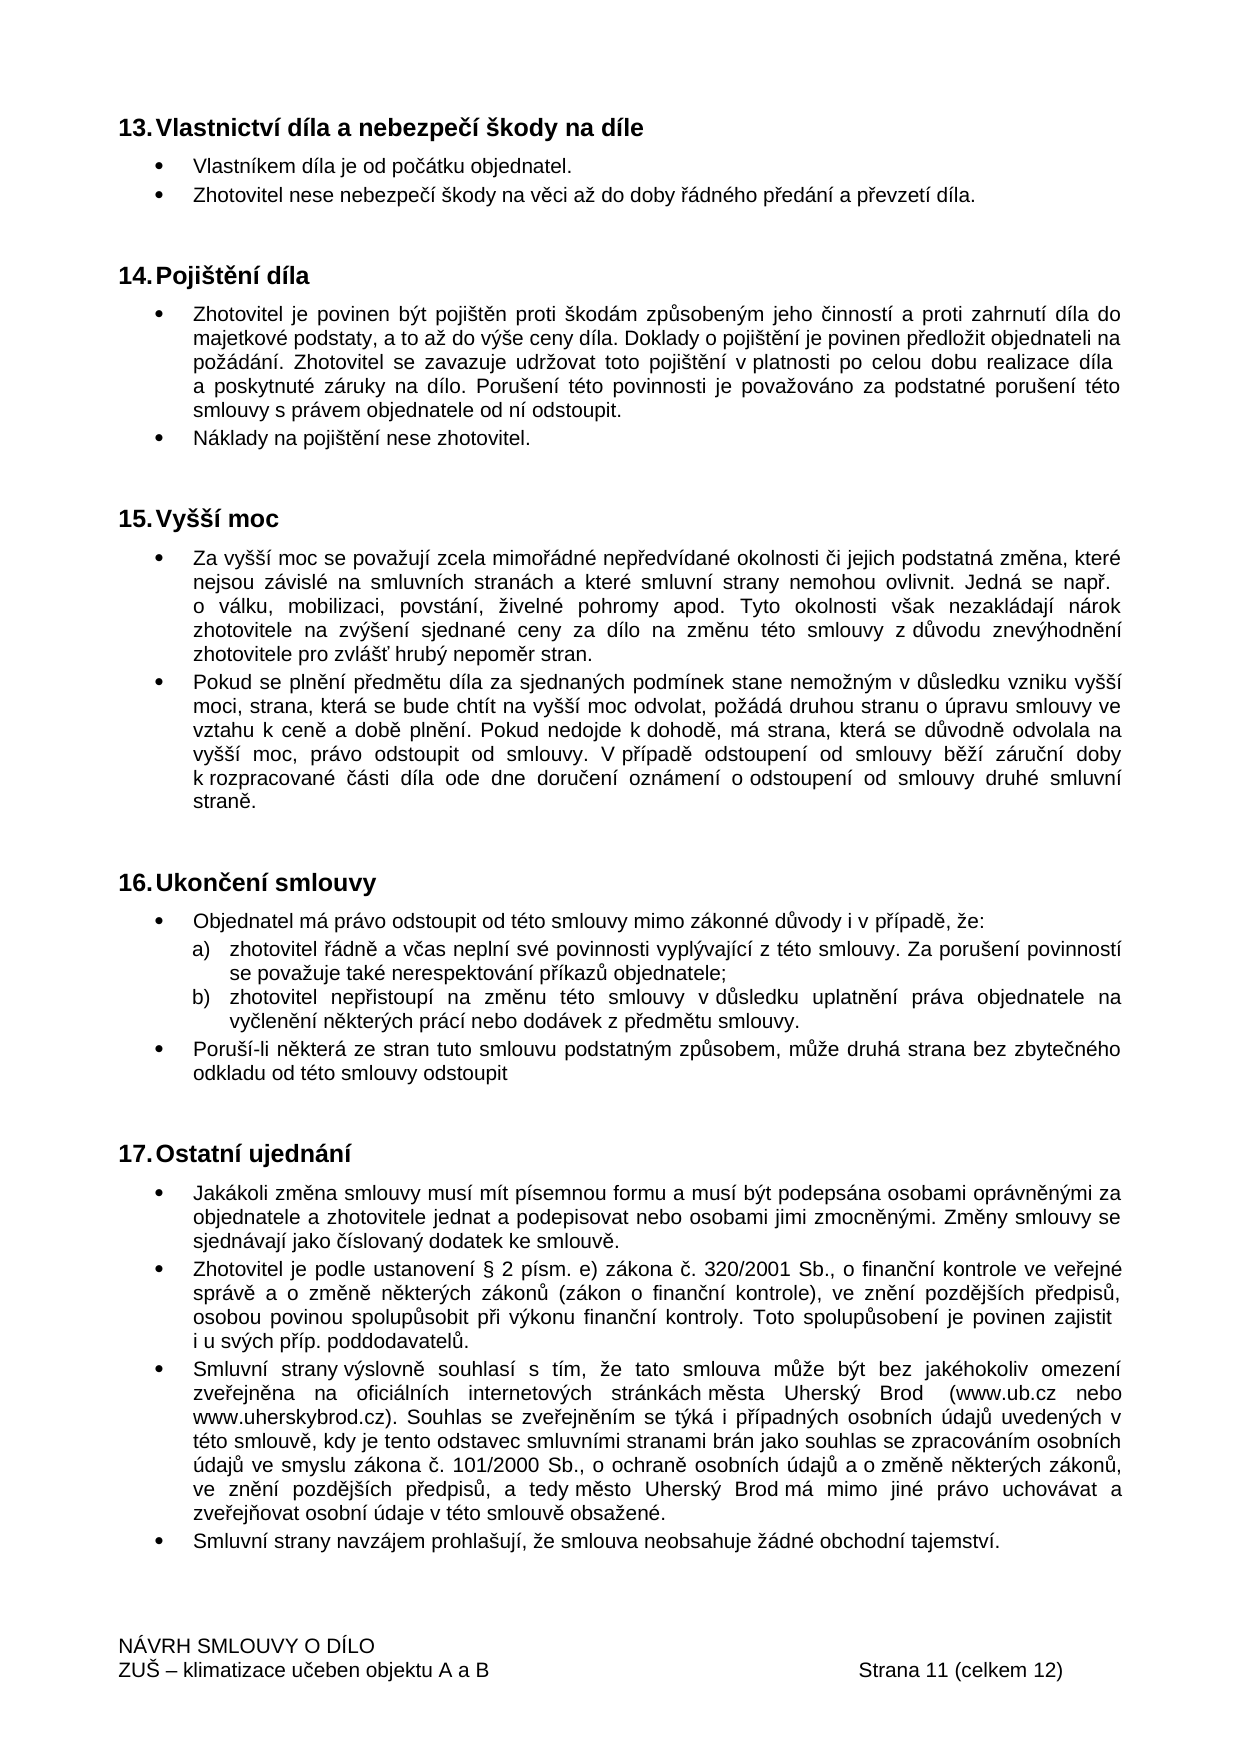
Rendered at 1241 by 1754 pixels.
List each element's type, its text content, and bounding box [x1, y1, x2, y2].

text Pokud se plnění předmětu díla za sjednaných podmínek stane nemožným v důsledku vzniku vyšší moci, strana, která se bude chtít na vyšší moc odvolat, požádá druhou stranu o úpravu smlouvy ve vztahu k ceně a době plnění. Pokud nedojde k dohodě, má strana, která se důvodně odvolala na vyšší moc, právo odstoupit od smlouvy. V případě odstoupení od smlouvy běží záruční doby k rozpracované části díla ode dne doručení oznámení o odstoupení od smlouvy druhé smluvní straně. [155, 669, 1122, 813]
text Náklady na pojištění nese zhotovitel. [155, 426, 1122, 450]
subtitle Ukončení smlouvy [118, 867, 1122, 896]
text Za vyšší moc se považují zcela mimořádné nepředvídané okolnosti či jejich podstatná změna, které nejsou závislé na smluvních stranách a které smluvní strany nemohou ovlivnit. Jedná se např. o válku, mobilizaci, povstání, živelné pohromy apod. Tyto okolnosti však nezakládají nárok zhotovitele na zvýšení sjednané ceny za dílo na změnu této smlouvy z důvodu znevýhodnění zhotovitele pro zvlášť hrubý nepoměr stran. [155, 545, 1122, 665]
list zhotovitel nepřistoupí na změnu této smlouvy v důsledku uplatnění práva objednatele na vyčlenění některých prácí nebo dodávek z předmětu smlouvy. [192, 985, 1122, 1033]
subtitle Vyšší moc [118, 504, 1122, 533]
text Jakákoli změna smlouvy musí mít písemnou formu a musí být podepsána osobami oprávněnými za objednatele a zhotovitele jednat a podepisovat nebo osobami jimi zmocněnými. Změny smlouvy se sjednávají jako číslovaný dodatek ke smlouvě. [155, 1180, 1122, 1252]
text Smluvní strany výslovně souhlasí s tím, že tato smlouva může být bez jakéhokoliv omezení zveřejněna na oficiálních internetových stránkách města Uherský Brod (www.ub.cz nebo www.uherskybrod.cz). Souhlas se zveřejněním se týká i případných osobních údajů uvedených v této smlouvě, kdy je tento odstavec smluvními stranami brán jako souhlas se zpracováním osobních údajů ve smyslu zákona č. 101/2000 Sb., o ochraně osobních údajů a o změně některých zákonů, ve znění pozdějších předpisů, a tedy město Uherský Brod má mimo jiné právo uchovávat a zveřejňovat osobní údaje v této smlouvě obsažené. [155, 1357, 1122, 1524]
list zhotovitel řádně a včas neplní své povinnosti vyplývající z této smlouvy. Za porušení povinností se považuje také nerespektování příkazů objednatele; [192, 937, 1122, 985]
subtitle Vlastnictví díla a nebezpečí škody na díle [118, 113, 1122, 142]
text Smluvní strany navzájem prohlašují, že smlouva neobsahuje žádné obchodní tajemství. [155, 1529, 1122, 1553]
subtitle Pojištění díla [118, 261, 1122, 289]
text Zhotovitel je povinen být pojištěn proti škodám způsobeným jeho činností a proti zahrnutí díla do majetkové podstaty, a to až do výše ceny díla. Doklady o pojištění je povinen předložit objednateli na požádání. Zhotovitel se zavazuje udržovat toto pojištění v platnosti po celou dobu realizace díla a poskytnuté záruky na dílo. Porušení této povinnosti je považováno za podstatné porušení této smlouvy s právem objednatele od ní odstoupit. [155, 302, 1122, 422]
text Objednatel má právo odstoupit od této smlouvy mimo zákonné důvody i v případě, že: [155, 909, 1122, 933]
text Vlastníkem díla je od počátku objednatel. [155, 154, 1122, 178]
subtitle Ostatní ujednání [118, 1139, 1122, 1168]
text Zhotovitel nese nebezpečí škody na věci až do doby řádného předání a převzetí díla. [155, 182, 1122, 206]
text Zhotovitel je podle ustanovení § 2 písm. e) zákona č. 320/2001 Sb., o finanční kontrole ve veřejné správě a o změně některých zákonů (zákon o finanční kontrole), ve znění pozdějších předpisů, osobou povinou spolupůsobit při výkonu finanční kontroly. Toto spolupůsobení je povinen zajistit i u svých příp. poddodavatelů. [155, 1257, 1122, 1352]
text Poruší-li některá ze stran tuto smlouvu podstatným způsobem, může druhá strana bez zbytečného odkladu od této smlouvy odstoupit [155, 1037, 1122, 1085]
